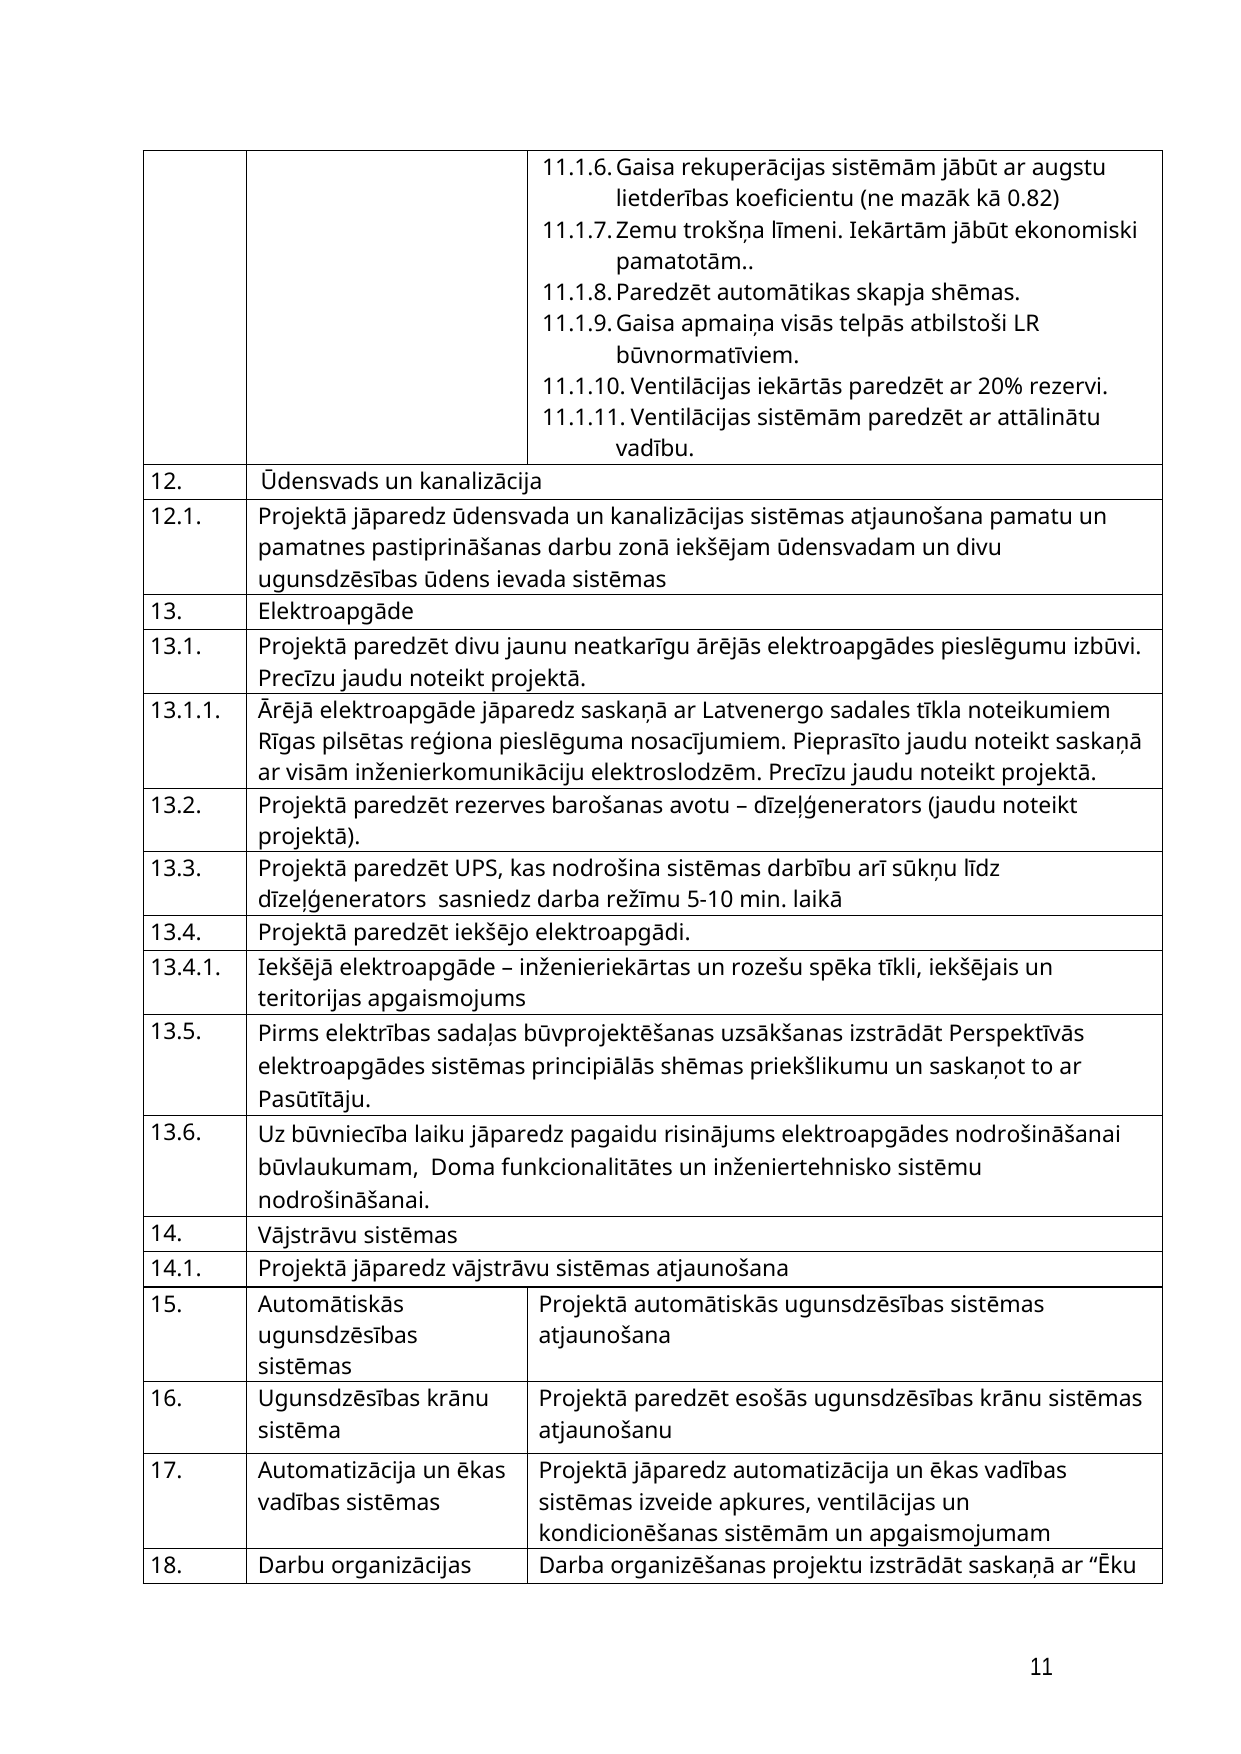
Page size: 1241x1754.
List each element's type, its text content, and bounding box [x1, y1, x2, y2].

table_cell Projektā jāparedz ūdensvada un kanalizācijas sistēmas atjaunošana pamatu un pamatnes pastiprināšanas darbu zonā iekšējam ūdensvadam un divu ugunsdzēsības ūdens ievada sistēmas [247, 500, 1162, 594]
table_cell Automātiskās ugunsdzēsības sistēmas [247, 1288, 527, 1381]
table_cell Projektā paredzēt iekšējo elektroapgādi. [247, 916, 1162, 950]
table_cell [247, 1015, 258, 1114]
table_cell [144, 1252, 246, 1286]
table_cell Projektā automātiskās ugunsdzēsības sistēmas atjaunošana [528, 1288, 1162, 1381]
table_cell Ūdensvads un kanalizācija [247, 465, 1162, 499]
table_cell Ārējā elektroapgāde jāparedz saskaņā ar Latvenergo sadales tīkla noteikumiem Rīgas pilsētas reģiona pieslēguma nosacījumiem. Pieprasīto jaudu noteikt saskaņā ar visām inženierkomunikāciju elektroslodzēm. Precīzu jaudu noteikt projektā. [247, 694, 1162, 787]
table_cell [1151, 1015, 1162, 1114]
table_cell [144, 852, 246, 914]
table_cell Iekšējā elektroapgāde – inženieriekārtas un rozešu spēka tīkli, iekšējais un teritorijas apgaismojums [247, 951, 1162, 1013]
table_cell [528, 151, 1162, 463]
table_cell [144, 916, 246, 950]
table_cell [144, 630, 246, 693]
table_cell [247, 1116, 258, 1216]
table_cell Vājstrāvu sistēmas [247, 1217, 1162, 1251]
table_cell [247, 151, 527, 463]
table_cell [528, 1549, 1162, 1583]
table_cell [144, 500, 246, 594]
table_cell [144, 694, 246, 787]
table_cell Automatizācija un ēkas vadības sistēmas [247, 1454, 527, 1548]
table_cell [144, 1454, 246, 1548]
table_cell [144, 595, 246, 629]
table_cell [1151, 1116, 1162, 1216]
table_cell [144, 1288, 246, 1381]
table_cell [144, 1217, 246, 1251]
table_cell [144, 789, 246, 851]
table_cell Projektā paredzēt divu jaunu neatkarīgu ārējās elektroapgādes pieslēgumu izbūvi. Precīzu jaudu noteikt projektā. [247, 630, 1162, 693]
table_cell Elektroapgāde [247, 595, 1162, 629]
table_cell [144, 1015, 246, 1114]
table_cell [144, 1549, 246, 1583]
table_cell Projektā paredzēt esošās ugunsdzēsības krānu sistēmas atjaunošanu [528, 1382, 1162, 1453]
table_cell [144, 151, 246, 463]
table_cell Projektā jāparedz automatizācija un ēkas vadības sistēmas izveide apkures, ventilācijas un kondicionēšanas sistēmām un apgaismojumam [528, 1454, 1162, 1548]
table_cell [144, 465, 246, 499]
table_cell Projektā paredzēt rezerves barošanas avotu – dīzeļģenerators (jaudu noteikt projektā). [247, 789, 1162, 851]
table_cell Projektā jāparedz vājstrāvu sistēmas atjaunošana [247, 1252, 1162, 1286]
table_cell Ugunsdzēsības krānu sistēma [247, 1382, 527, 1453]
table_cell Projektā paredzēt UPS, kas nodrošina sistēmas darbību arī sūkņu līdz dīzeļģenerators sasniedz darba režīmu 5-10 min. laikā [247, 852, 1162, 914]
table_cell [247, 1549, 527, 1583]
table_cell [144, 1116, 246, 1216]
table_cell [144, 1382, 246, 1453]
table_cell [144, 951, 246, 1013]
